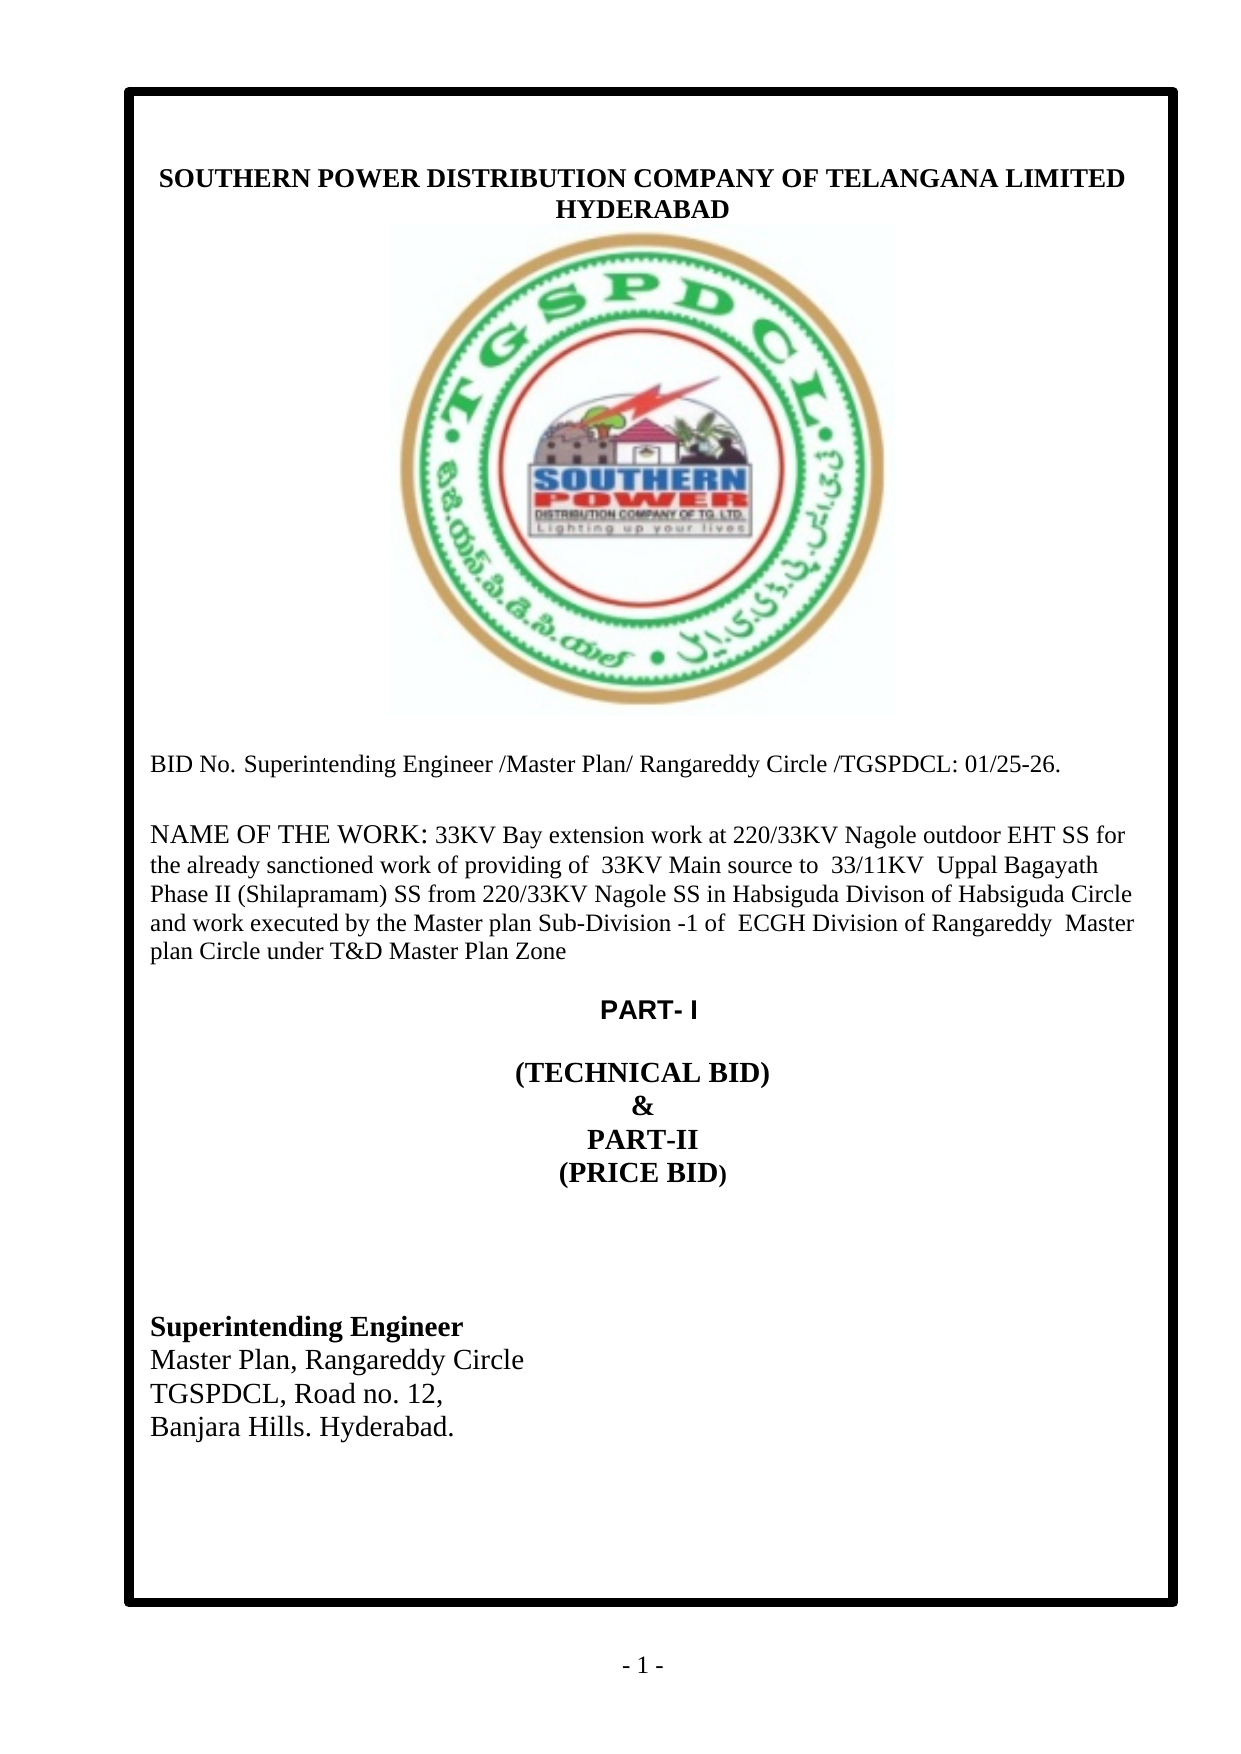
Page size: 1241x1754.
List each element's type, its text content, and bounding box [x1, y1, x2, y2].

text Master Plan, Rangareddy Circle [150, 1342, 1135, 1376]
text & [150, 1088, 1135, 1122]
text Superintending Engineer [150, 1309, 1135, 1342]
picture [390, 224, 895, 716]
text PART- I [525, 994, 1135, 1026]
text NAME OF THE WORK: 33KV Bay extension work at 220/33KV Nagole outdoor EHT SS for the already sanctioned work of providing of 33KV Main source to 33/11KV Uppal Bagayath Phase II (Shilapramam) SS from 220/33KV Nagole SS in Habsiguda Divison of Habsiguda Circle and work executed by the Master plan Sub-Division -1 of ECGH Division of Rangareddy Master plan Circle under T&D Master Plan Zone [150, 817, 1135, 965]
text (TECHNICAL BID) [150, 1055, 1135, 1088]
text SOUTHERN POWER DISTRIBUTION COMPANY OF TELANGANA LIMITED [150, 162, 1135, 193]
text BID No. Superintending Engineer /Master Plan/ Rangareddy Circle /TGSPDCL: 01/25-26. [150, 749, 1135, 778]
text (PRICE BID) [150, 1155, 1135, 1189]
text TGSPDCL, Road no. 12, [150, 1376, 1135, 1409]
text Banjara Hills. Hyderabad. [150, 1409, 1135, 1443]
text PART-II [150, 1122, 1135, 1155]
